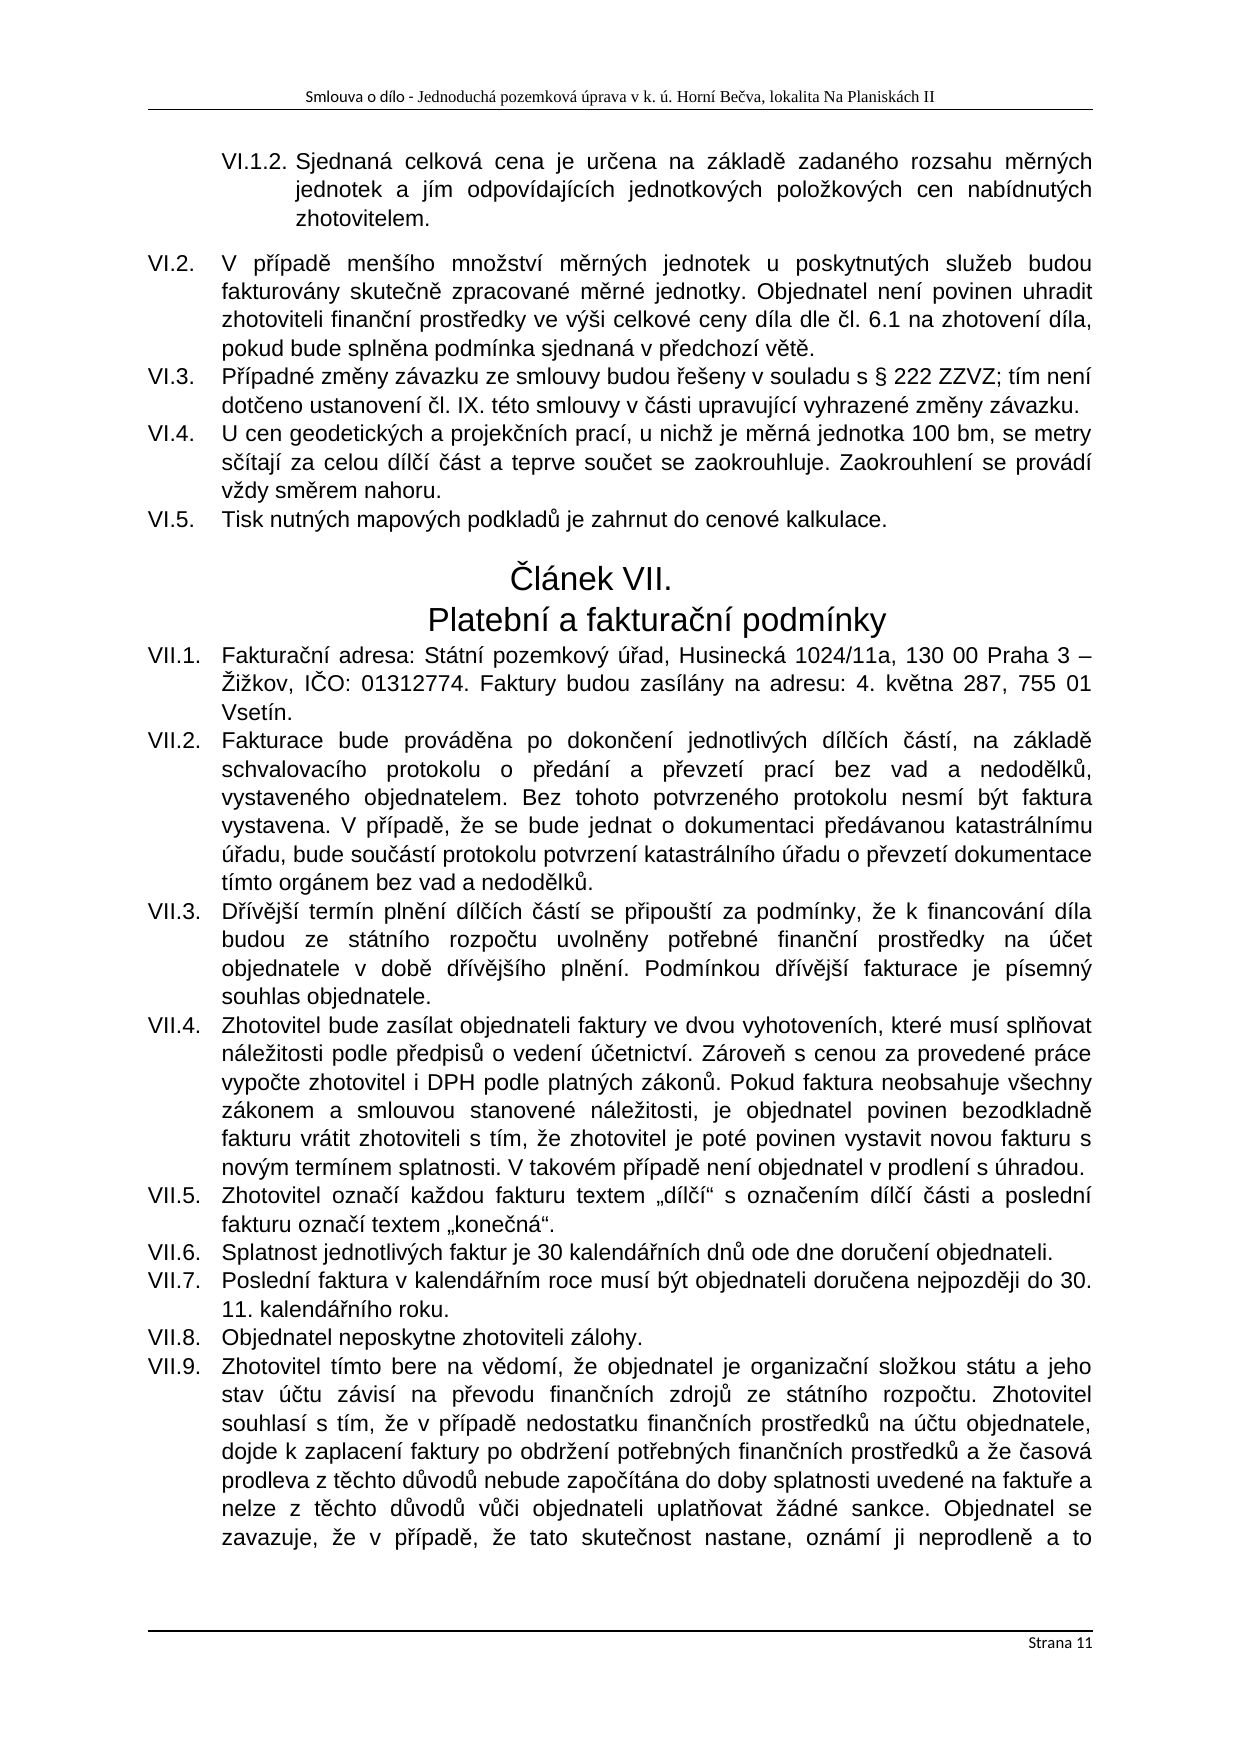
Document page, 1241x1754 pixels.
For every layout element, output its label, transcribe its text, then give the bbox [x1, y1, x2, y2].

list Fakturační adresa: Státní pozemkový úřad, Husinecká 1024/11a, 130 00 Praha 3 – Žižkov, IČO: 01312774. Faktury budou zasílány na adresu: 4. května 287, 755 01 Vsetín. [148, 642, 1093, 725]
text Sjednaná celková cena je určena na základě zadaného rozsahu měrných jednotek a jím odpovídajících jednotkových položkových cen nabídnutých zhotovitelem. [221, 148, 1093, 231]
list Objednatel neposkytne zhotoviteli zálohy. [148, 1324, 1093, 1351]
list V případě menšího množství měrných jednotek u poskytnutých služeb budou fakturovány skutečně zpracované měrné jednotky. Objednatel není povinen uhradit zhotoviteli finanční prostředky ve výši celkové ceny díla dle čl. 6.1 na zhotovení díla, pokud bude splněna podmínka sjednaná v předchozí větě. [148, 249, 1093, 361]
list Fakturace bude prováděna po dokončení jednotlivých dílčích částí, na základě schvalovacího protokolu o předání a převzetí prací bez vad a nedodělků, vystaveného objednatelem. Bez tohoto potvrzeného protokolu nesmí být faktura vystavena. V případě, že se bude jednat o dokumentaci předávanou katastrálnímu úřadu, bude součástí protokolu potvrzení katastrálního úřadu o převzetí dokumentace tímto orgánem bez vad a nedodělků. [148, 727, 1093, 896]
list Splatnost jednotlivých faktur je 30 kalendářních dnů ode dne doručení objednateli. [148, 1239, 1093, 1265]
list Tisk nutných mapových podkladů je zahrnut do cenové kalkulace. [148, 506, 1093, 532]
subtitle Platební a fakturační podmínky [148, 559, 1093, 639]
list U cen geodetických a projekčních prací, u nichž je měrná jednotka 100 bm, se metry sčítají za celou dílčí část a teprve součet se zaokrouhluje. Zaokrouhlení se provádí vždy směrem nahoru. [148, 420, 1093, 503]
list Dřívější termín plnění dílčích částí se připouští za podmínky, že k financování díla budou ze státního rozpočtu uvolněny potřebné finanční prostředky na účet objednatele v době dřívějšího plnění. Podmínkou dřívější fakturace je písemný souhlas objednatele. [148, 898, 1093, 1009]
list Případné změny závazku ze smlouvy budou řešeny v souladu s § 222 ZZVZ; tím není dotčeno ustanovení čl. IX. této smlouvy v části upravující vyhrazené změny závazku. [148, 363, 1093, 418]
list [148, 1353, 1093, 1550]
list Zhotovitel bude zasílat objednateli faktury ve dvou vyhotoveních, které musí splňovat náležitosti podle předpisů o vedení účetnictví. Zároveň s cenou za provedené práce vypočte zhotovitel i DPH podle platných zákonů. Pokud faktura neobsahuje všechny zákonem a smlouvou stanovené náležitosti, je objednatel povinen bezodkladně fakturu vrátit zhotoviteli s tím, že zhotovitel je poté povinen vystavit novou fakturu s novým termínem splatnosti. V takovém případě není objednatel v prodlení s úhradou. [148, 1012, 1093, 1180]
list Zhotovitel označí každou fakturu textem „dílčí“ s označením dílčí části a poslední fakturu označí textem „konečná“. [148, 1182, 1093, 1237]
list Poslední faktura v kalendářním roce musí být objednateli doručena nejpozději do 30. 11. kalendářního roku. [148, 1267, 1093, 1322]
